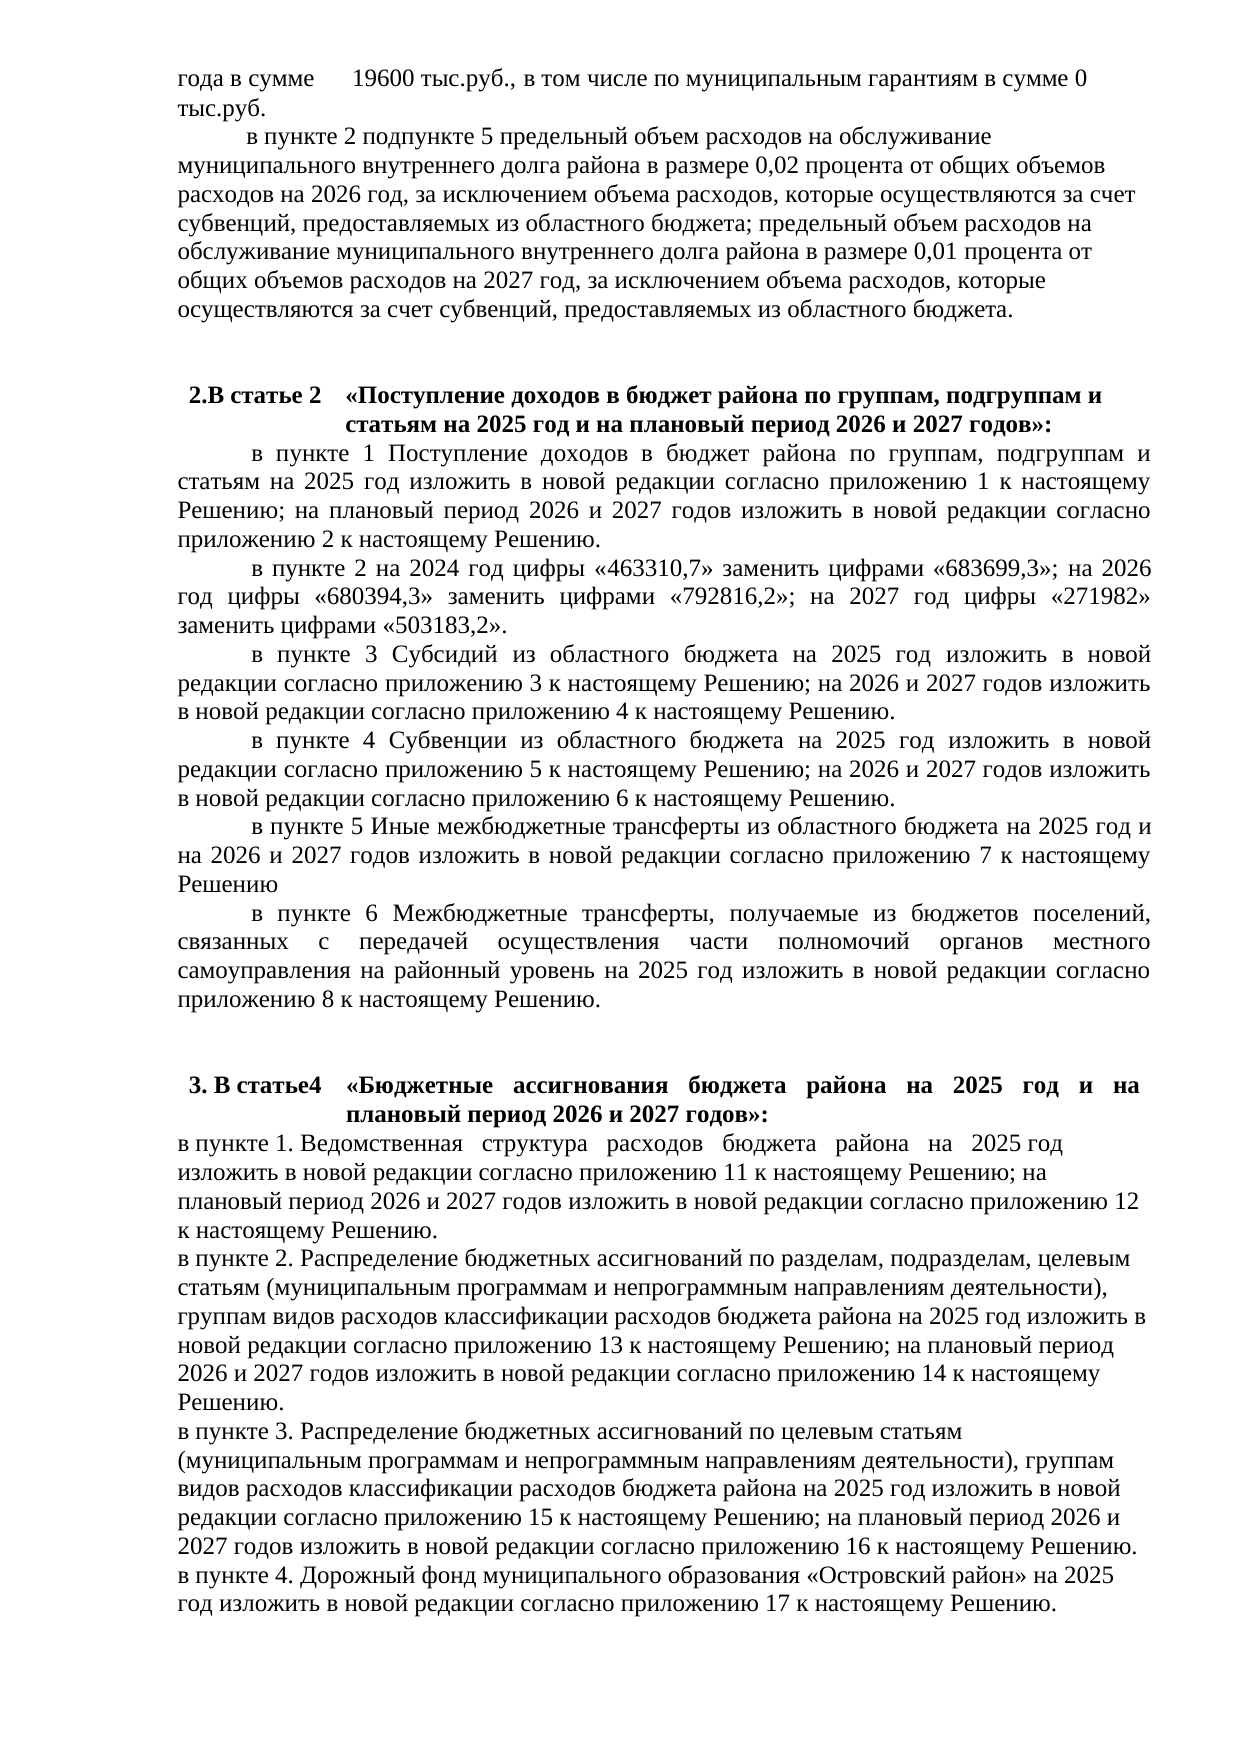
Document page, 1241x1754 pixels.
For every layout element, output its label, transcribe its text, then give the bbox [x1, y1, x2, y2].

text в пункте 5 Иные межбюджетные трансферты из областного бюджета на 2025 год и на 2026 и 2027 годов изложить в новой редакции согласно приложению 7 к настоящему Решению [177, 811, 1152, 898]
text в пункте 6 Межбюджетные трансферты, получаемые из бюджетов поселений, связанных с передачей осуществления части полномочий органов местного самоуправления на районный уровень на 2025 год изложить в новой редакции согласно приложению 8 к настоящему Решению. [177, 898, 1152, 1013]
text в пункте 1 Поступление доходов в бюджет района по группам, подгруппам и статьям на 2025 год изложить в новой редакции согласно приложению 1 к настоящему Решению; на плановый период 2026 и 2027 годов изложить в новой редакции согласно приложению 2 к настоящему Решению. [177, 438, 1152, 553]
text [177, 59, 1152, 121]
table_header «Бюджетные ассигнования бюджета района на 2025 год и на плановый период 2026 и 2027 годов»: [335, 1070, 1152, 1128]
text в пункте 2 на 2024 год цифры «463310,7» заменить цифрами «683699,3»; на 2026 год цифры «680394,3» заменить цифрами «792816,2»; на 2027 год цифры «271982» заменить цифрами «503183,2». [177, 553, 1152, 639]
text в пункте 2 подпункте 5 предельный объем расходов на обслуживание муниципального внутреннего долга района в размере 0,02 процента от общих объемов расходов на 2026 год, за исключением объема расходов, которые осуществляются за счет субвенций, предоставляемых из областного бюджета; предельный объем расходов на обслуживание муниципального внутреннего долга района в размере 0,01 процента от общих объемов расходов на 2027 год, за исключением объема расходов, которые осуществляются за счет субвенций, предоставляемых из областного бюджета. [177, 121, 1152, 323]
table_header 3. В статье4 [177, 1070, 334, 1128]
table_header 2.В статье 2 [177, 380, 334, 438]
text в пункте 3 Субсидий из областного бюджета на 2025 год изложить в новой редакции согласно приложению 3 к настоящему Решению; на 2026 и 2027 годов изложить в новой редакции согласно приложению 4 к настоящему Решению. [177, 639, 1152, 725]
text в пункте 4 Субвенции из областного бюджета на 2025 год изложить в новой редакции согласно приложению 5 к настоящему Решению; на 2026 и 2027 годов изложить в новой редакции согласно приложению 6 к настоящему Решению. [177, 725, 1152, 811]
table_header «Поступление доходов в бюджет района по группам, подгруппам и статьям на 2025 год и на плановый период 2026 и 2027 годов»: [334, 380, 1152, 438]
